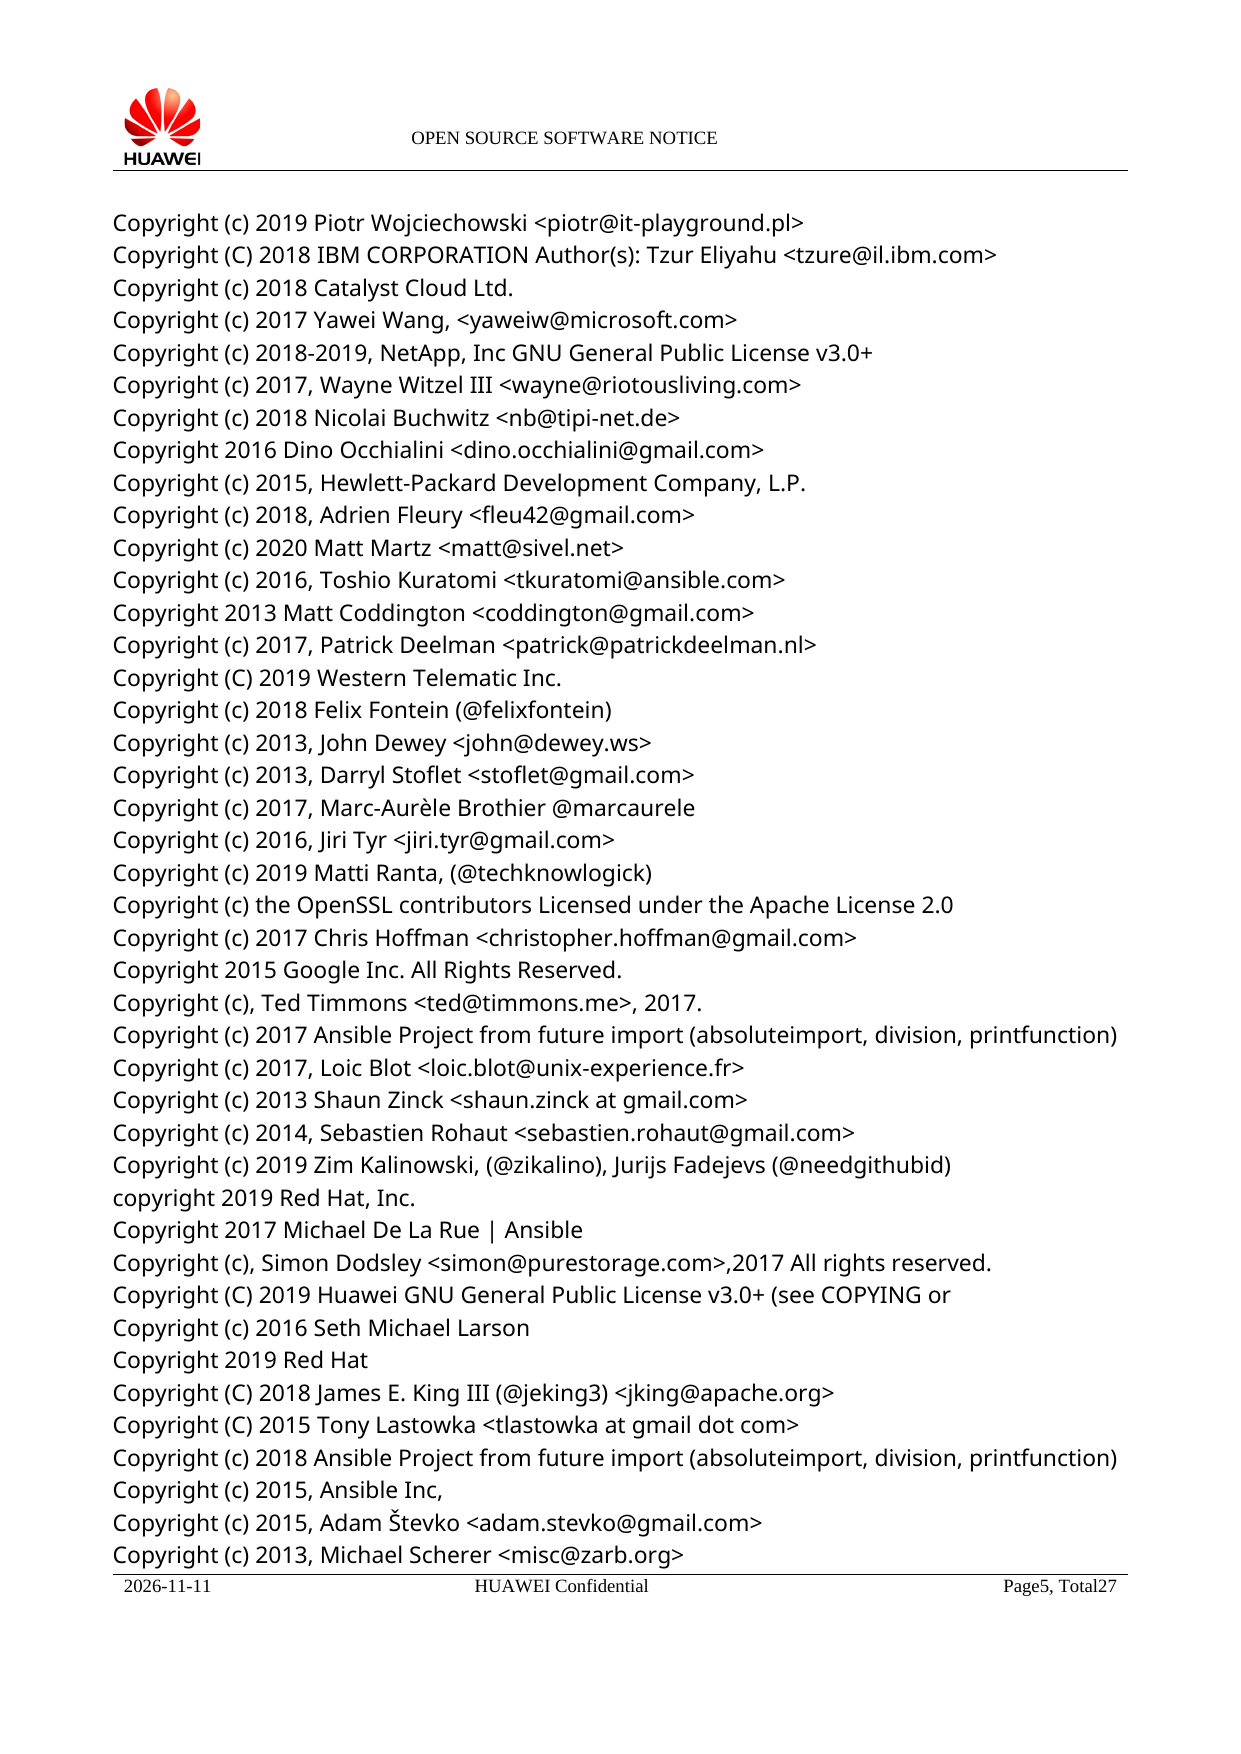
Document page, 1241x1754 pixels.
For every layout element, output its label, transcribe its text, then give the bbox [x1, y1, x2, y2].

picture [124, 88, 201, 165]
